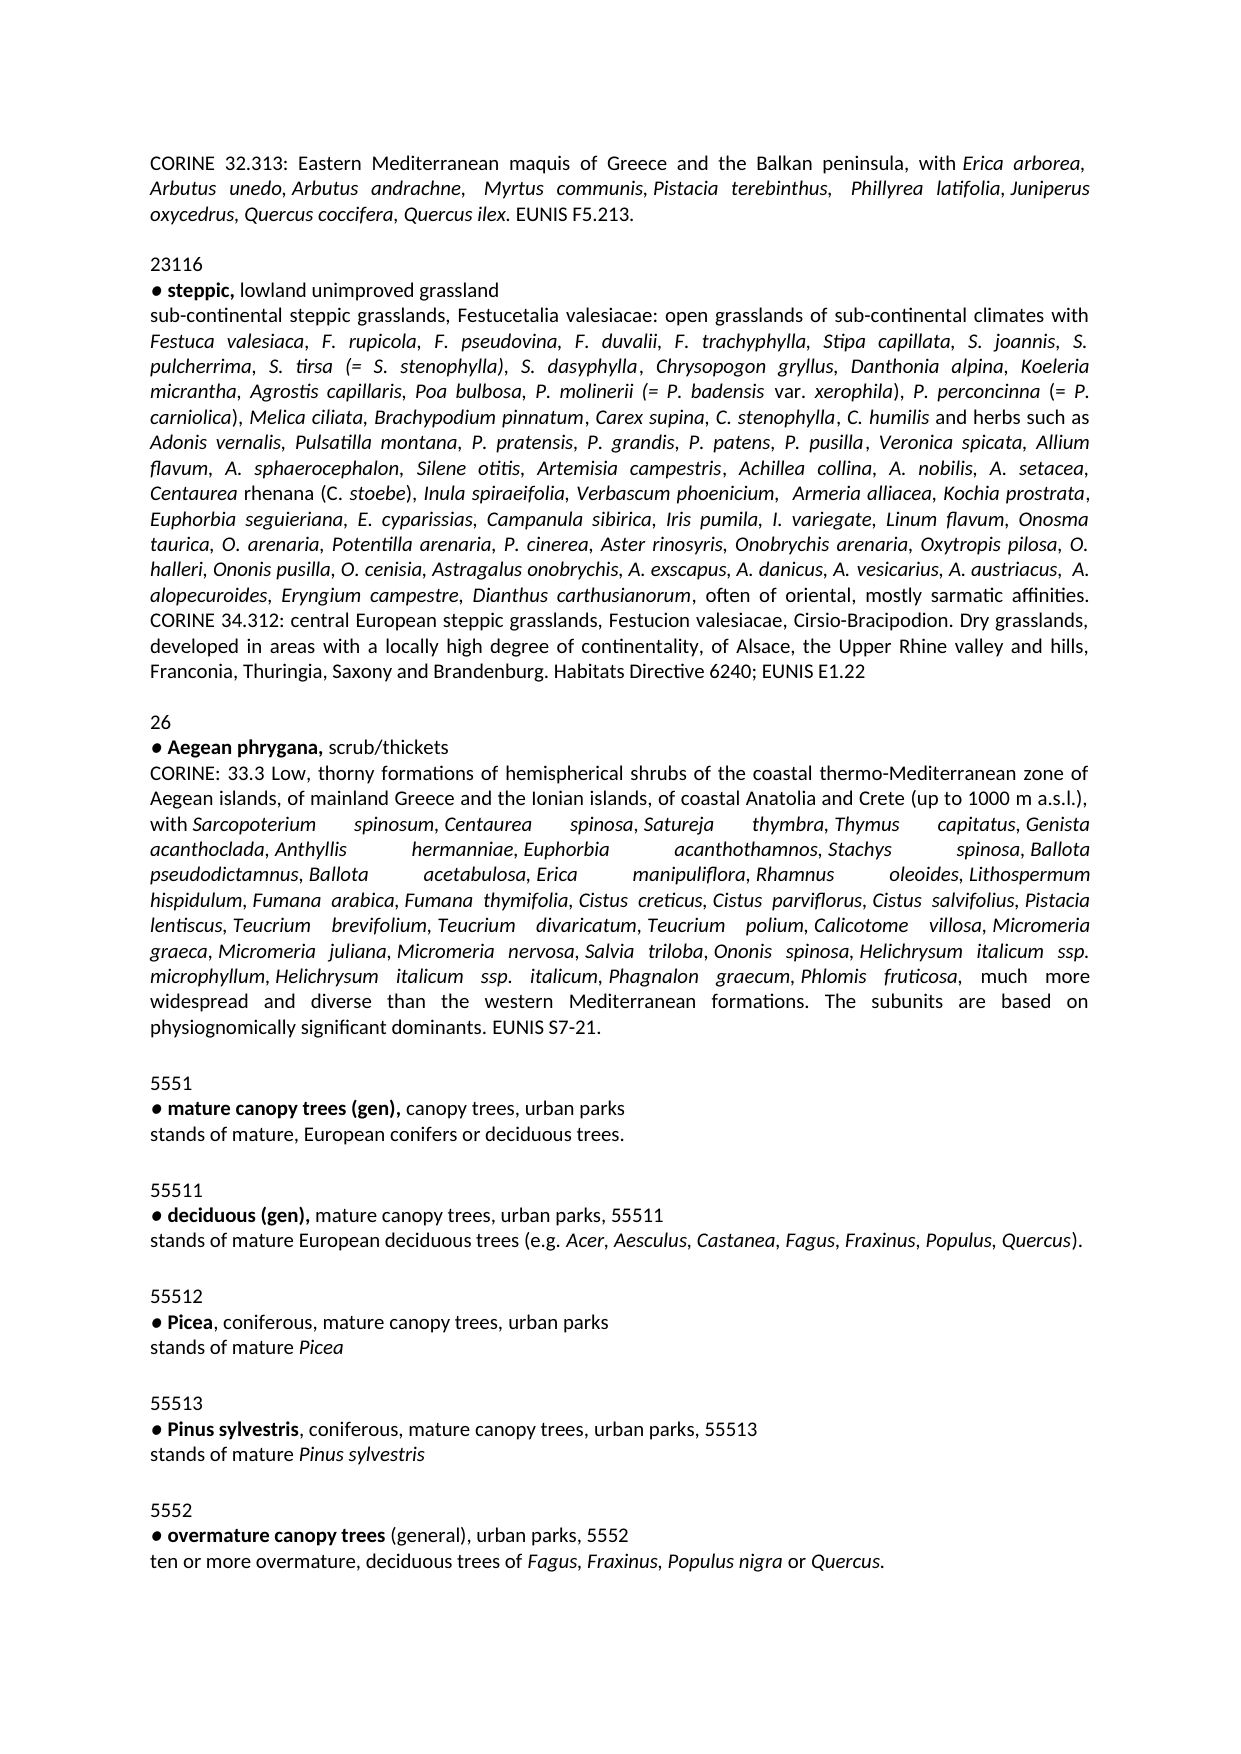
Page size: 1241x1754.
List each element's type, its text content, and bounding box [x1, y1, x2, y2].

text CORINE 32.313: Eastern Mediterranean maquis of Greece and the Balkan peninsula, with Erica arborea, Arbutus unedo, Arbutus andrachne, Myrtus communis, Pistacia terebinthus, Phillyrea latifolia, Juniperus oxycedrus, Quercus coccifera, Quercus ilex. EUNIS F5.213. [150, 150, 1090, 226]
text ● Picea, coniferous, mature canopy trees, urban parks [150, 1309, 1090, 1334]
text CORINE: 33.3 Low, thorny formations of hemispherical shrubs of the coastal thermo-Mediterranean zone of Aegean islands, of mainland Greece and the Ionian islands, of coastal Anatolia and Crete (up to 1000 m a.s.l.), with Sarcopoterium spinosum, Centaurea spinosa, Satureja thymbra, Thymus capitatus, Genista acanthoclada, Anthyllis hermanniae, Euphorbia acanthothamnos, Stachys spinosa, Ballota pseudodictamnus, Ballota acetabulosa, Erica manipuliflora, Rhamnus oleoides, Lithospermum hispidulum, Fumana arabica, Fumana thymifolia, Cistus creticus, Cistus parviflorus, Cistus salvifolius, Pistacia lentiscus, Teucrium brevifolium, Teucrium divaricatum, Teucrium polium, Calicotome villosa, Micromeria graeca, Micromeria juliana, Micromeria nervosa, Salvia triloba, Ononis spinosa, Helichrysum italicum ssp. microphyllum, Helichrysum italicum ssp. italicum, Phagnalon graecum, Phlomis fruticosa, much more widespread and diverse than the western Mediterranean formations. The subunits are based on physiognomically significant dominants. EUNIS S7-21. [150, 760, 1090, 1039]
text 5551 [150, 1070, 1090, 1096]
text 26 [150, 709, 1090, 734]
text stands of mature, European conifers or deciduous trees. [150, 1121, 1090, 1146]
text 55511 [150, 1177, 1090, 1202]
text ● Aegean phrygana, scrub/thickets [150, 734, 1090, 760]
text stands of mature Picea [150, 1334, 1090, 1360]
text ● Pinus sylvestris, coniferous, mature canopy trees, urban parks, 55513 [150, 1416, 1090, 1441]
text ● mature canopy trees (gen), canopy trees, urban parks [150, 1096, 1090, 1121]
text stands of mature Pinus sylvestris [150, 1441, 1090, 1467]
text ● deciduous (gen), mature canopy trees, urban parks, 55511 [150, 1202, 1090, 1228]
text 23116 [150, 252, 1090, 277]
text 55513 [150, 1390, 1090, 1416]
text stands of mature European deciduous trees (e.g. Acer, Aesculus, Castanea, Fagus, Fraxinus, Populus, Quercus). [150, 1228, 1090, 1253]
text ten or more overmature, deciduous trees of Fagus, Fraxinus, Populus nigra or Quercus. [150, 1548, 1090, 1573]
text ● overmature canopy trees (general), urban parks, 5552 [150, 1523, 1090, 1548]
text 55512 [150, 1284, 1090, 1309]
text 5552 [150, 1497, 1090, 1523]
text sub-continental steppic grasslands, Festucetalia valesiacae: open grasslands of sub-continental climates with Festuca valesiaca, F. rupicola, F. pseudovina, F. duvalii, F. trachyphylla, Stipa capillata, S. joannis, S. pulcherrima, S. tirsa (= S. stenophylla), S. dasyphylla, Chrysopogon gryllus, Danthonia alpina, Koeleria micrantha, Agrostis capillaris, Poa bulbosa, P. molinerii (= P. badensis var. xerophila), P. perconcinna (= P. carniolica), Melica ciliata, Brachypodium pinnatum, Carex supina, C. stenophylla, C. humilis and herbs such as Adonis vernalis, Pulsatilla montana, P. pratensis, P. grandis, P. patens, P. pusilla, Veronica spicata, Allium flavum, A. sphaerocephalon, Silene otitis, Artemisia campestris, Achillea collina, A. nobilis, A. setacea, Centaurea rhenana (C. stoebe), Inula spiraeifolia, Verbascum phoenicium, Armeria alliacea, Kochia prostrata, Euphorbia seguieriana, E. cyparissias, Campanula sibirica, Iris pumila, I. variegate, Linum flavum, Onosma taurica, O. arenaria, Potentilla arenaria, P. cinerea, Aster rinosyris, Onobrychis arenaria, Oxytropis pilosa, O. halleri, Ononis pusilla, O. cenisia, Astragalus onobrychis, A. exscapus, A. danicus, A. vesicarius, A. austriacus, A. alopecuroides, Eryngium campestre, Dianthus carthusianorum, often of oriental, mostly sarmatic affinities. CORINE 34.312: central European steppic grasslands, Festucion valesiacae, Cirsio-Bracipodion. Dry grasslands, developed in areas with a locally high degree of continentality, of Alsace, the Upper Rhine valley and hills, Franconia, Thuringia, Saxony and Brandenburg. Habitats Directive 6240; EUNIS E1.22 [150, 302, 1090, 684]
text ● steppic, lowland unimproved grassland [150, 277, 1090, 302]
